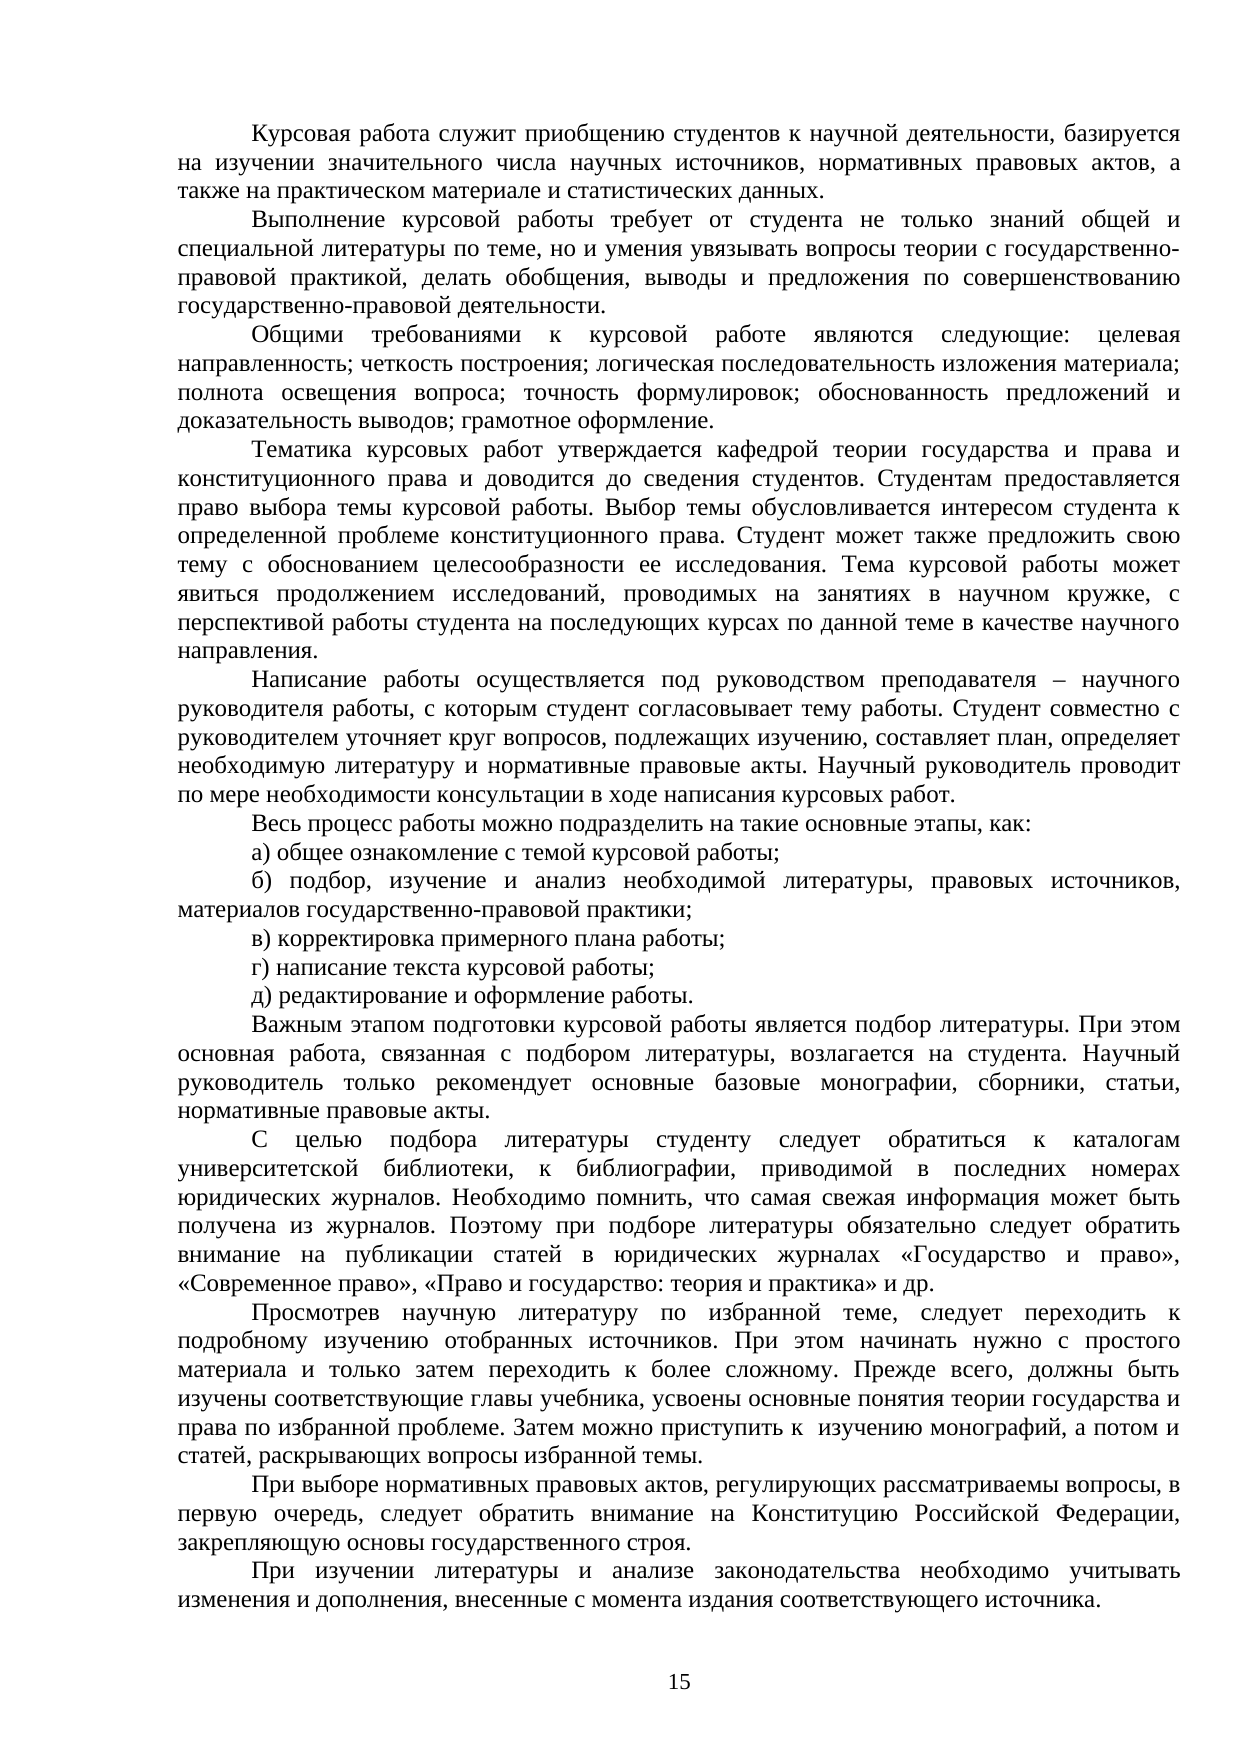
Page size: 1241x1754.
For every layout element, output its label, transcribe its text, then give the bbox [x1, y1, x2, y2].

text б) подбор, изучение и анализ необходимой литературы, правовых источников, материалов государственно-правовой практики; [177, 866, 1181, 923]
text Общими требованиями к курсовой работе являются следующие: целевая направленность; четкость построения; логическая последовательность изложения материала; полнота освещения вопроса; точность формулировок; обоснованность предложений и доказательность выводов; грамотное оформление. [177, 319, 1181, 434]
text Просмотрев научную литературу по избранной теме, следует переходить к подробному изучению отобранных источников. При этом начинать нужно с простого материала и только затем переходить к более сложному. Прежде всего, должны быть изучены соответствующие главы учебника, усвоены основные понятия теории государства и права по избранной проблеме. Затем можно приступить к изучению монографий, а потом и статей, раскрывающих вопросы избранной темы. [177, 1297, 1181, 1469]
text Выполнение курсовой работы требует от студента не только знаний общей и специальной литературы по теме, но и умения увязывать вопросы теории с государственно-правовой практикой, делать обобщения, выводы и предложения по совершенствованию государственно-правовой деятельности. [177, 204, 1181, 319]
text С целью подбора литературы студенту следует обратиться к каталогам университетской библиотеки, к библиографии, приводимой в последних номерах юридических журналов. Необходимо помнить, что самая свежая информация может быть получена из журналов. Поэтому при подборе литературы обязательно следует обратить внимание на публикации статей в юридических журналах «Государство и право», «Современное право», «Право и государство: теория и практика» и др. [177, 1124, 1181, 1297]
text Тематика курсовых работ утверждается кафедрой теории государства и права и конституционного права и доводится до сведения студентов. Студентам предоставляется право выбора темы курсовой работы. Выбор темы обусловливается интересом студента к определенной проблеме конституционного права. Студент может также предложить свою тему с обоснованием целесообразности ее исследования. Тема курсовой работы может явиться продолжением исследований, проводимых на занятиях в научном кружке, с перспективой работы студента на последующих курсах по данной теме в качестве научного направления. [177, 434, 1181, 664]
text При выборе нормативных правовых актов, регулирующих рассматриваемы вопросы, в первую очередь, следует обратить внимание на Конституцию Российской Федерации, закрепляющую основы государственного строя. [177, 1469, 1181, 1556]
text а) общее ознакомление с темой курсовой работы; [177, 837, 1181, 866]
text Написание работы осуществляется под руководством преподавателя – научного руководителя работы, с которым студент согласовывает тему работы. Студент совместно с руководителем уточняет круг вопросов, подлежащих изучению, составляет план, определяет необходимую литературу и нормативные правовые акты. Научный руководитель проводит по мере необходимости консультации в ходе написания курсовых работ. [177, 664, 1181, 808]
text При изучении литературы и анализе законодательства необходимо учитывать изменения и дополнения, внесенные с момента издания соответствующего источника. [177, 1556, 1181, 1613]
text Важным этапом подготовки курсовой работы является подбор литературы. При этом основная работа, связанная с подбором литературы, возлагается на студента. Научный руководитель только рекомендует основные базовые монографии, сборники, статьи, нормативные правовые акты. [177, 1009, 1181, 1124]
text д) редактирование и оформление работы. [177, 981, 1181, 1009]
text Курсовая работа служит приобщению студентов к научной деятельности, базируется на изучении значительного числа научных источников, нормативных правовых актов, а также на практическом материале и статистических данных. [177, 118, 1181, 204]
text г) написание текста курсовой работы; [177, 952, 1181, 981]
text в) корректировка примерного плана работы; [177, 923, 1181, 952]
text Весь процесс работы можно подразделить на такие основные этапы, как: [177, 808, 1181, 837]
